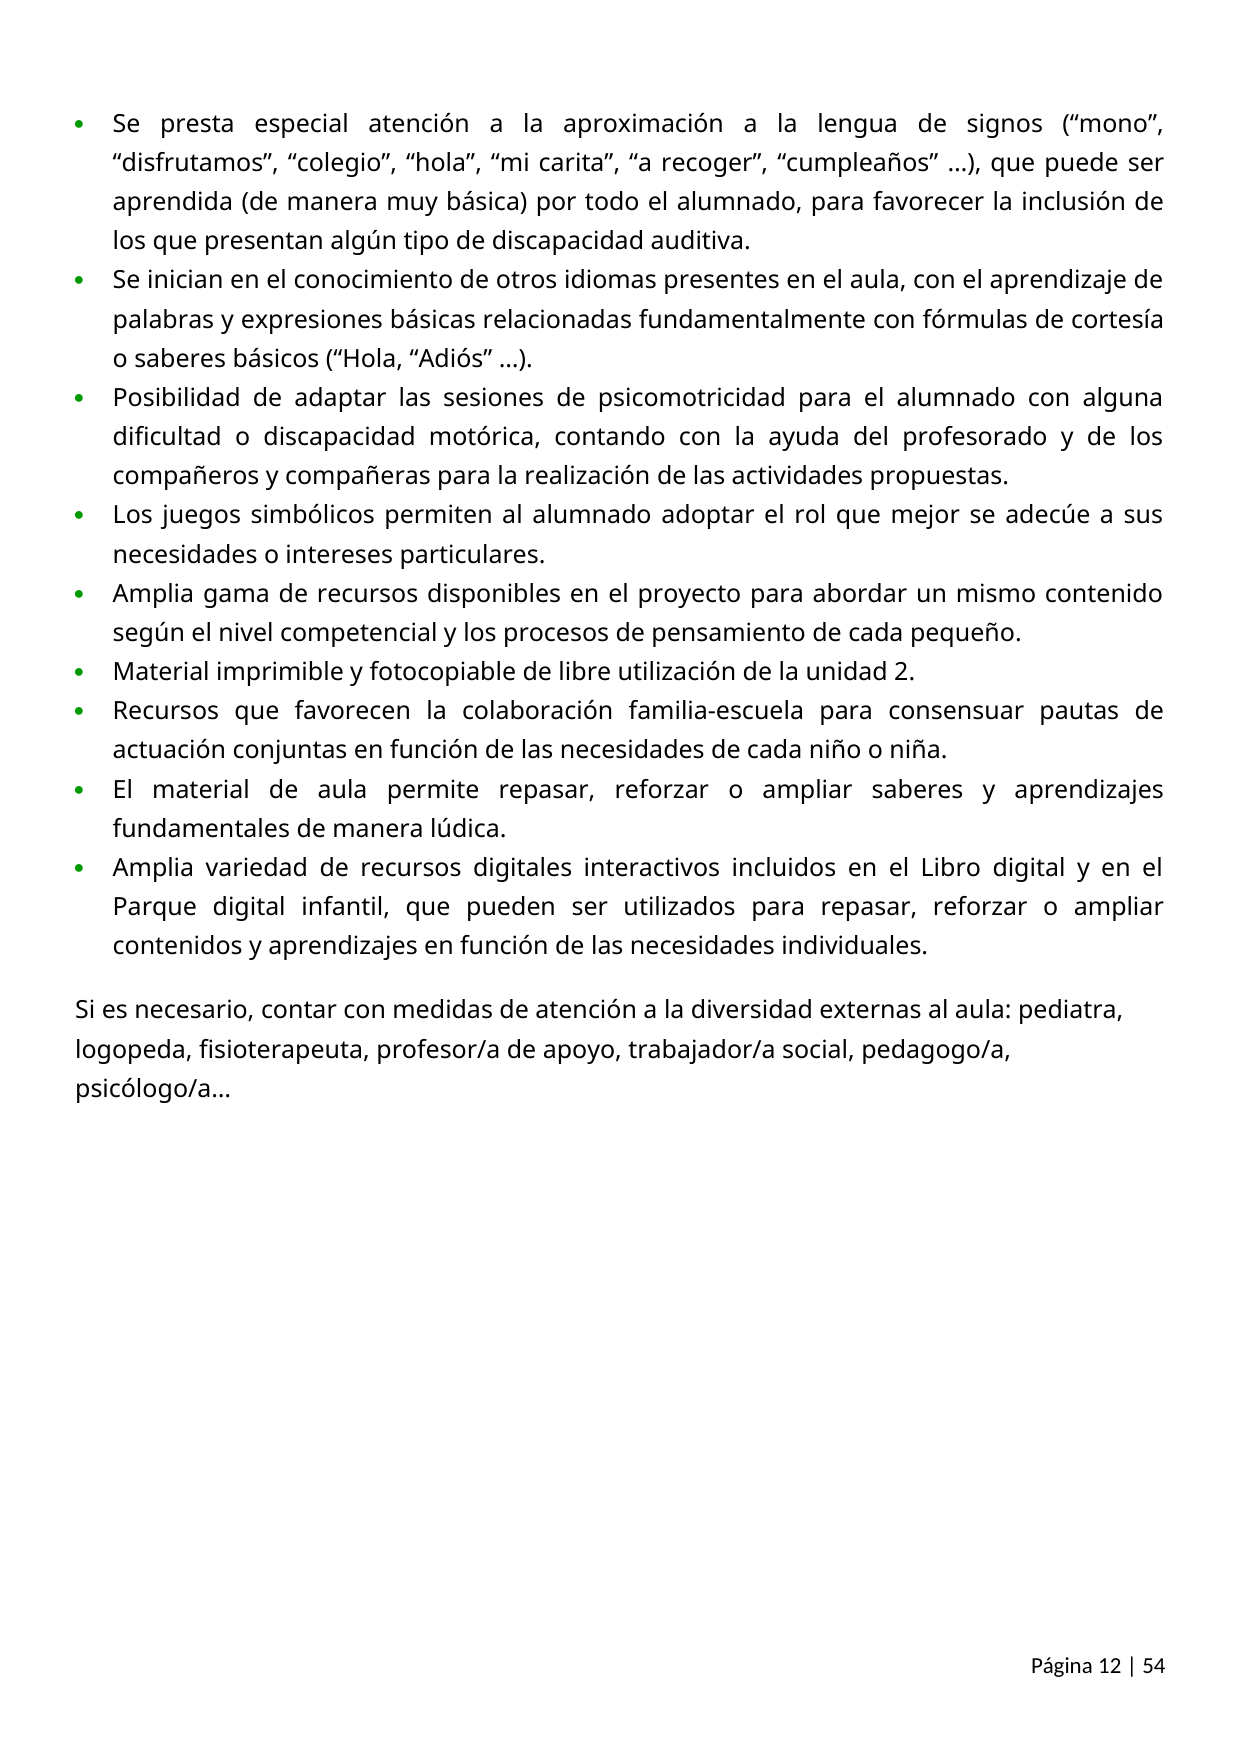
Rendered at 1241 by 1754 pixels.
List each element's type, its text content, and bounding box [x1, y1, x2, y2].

list Recursos que favorecen la colaboración familia-escuela para consensuar pautas de actuación conjuntas en función de las necesidades de cada niño o niña. [75, 693, 1165, 766]
list Amplia variedad de recursos digitales interactivos incluidos en el Libro digital y en el Parque digital infantil, que pueden ser utilizados para repasar, reforzar o ampliar contenidos y aprendizajes en función de las necesidades individuales. [75, 850, 1165, 962]
list Material imprimible y fotocopiable de libre utilización de la unidad 2. [75, 654, 1165, 688]
list Se presta especial atención a la aproximación a la lengua de signos (“mono”, “disfrutamos”, “colegio”, “hola”, “mi carita”, “a recoger”, “cumpleaños” …), que puede ser aprendida (de manera muy básica) por todo el alumnado, para favorecer la inclusión de los que presentan algún tipo de discapacidad auditiva. [75, 106, 1165, 257]
list Amplia gama de recursos disponibles en el proyecto para abordar un mismo contenido según el nivel competencial y los procesos de pensamiento de cada pequeño. [75, 576, 1165, 649]
list Se inician en el conocimiento de otros idiomas presentes en el aula, con el aprendizaje de palabras y expresiones básicas relacionadas fundamentalmente con fórmulas de cortesía o saberes básicos (“Hola, “Adiós” …). [75, 262, 1165, 374]
list El material de aula permite repasar, reforzar o ampliar saberes y aprendizajes fundamentales de manera lúdica. [75, 771, 1165, 844]
text Si es necesario, contar con medidas de atención a la diversidad externas al aula: pediatra, logopeda, fisioterapeuta, profesor/a de apoyo, trabajador/a social, pedagogo/a, psicólogo/a… [75, 992, 1165, 1104]
list Posibilidad de adaptar las sesiones de psicomotricidad para el alumnado con alguna dificultad o discapacidad motórica, contando con la ayuda del profesorado y de los compañeros y compañeras para la realización de las actividades propuestas. [75, 380, 1165, 492]
list Los juegos simbólicos permiten al alumnado adoptar el rol que mejor se adecúe a sus necesidades o intereses particulares. [75, 497, 1165, 570]
